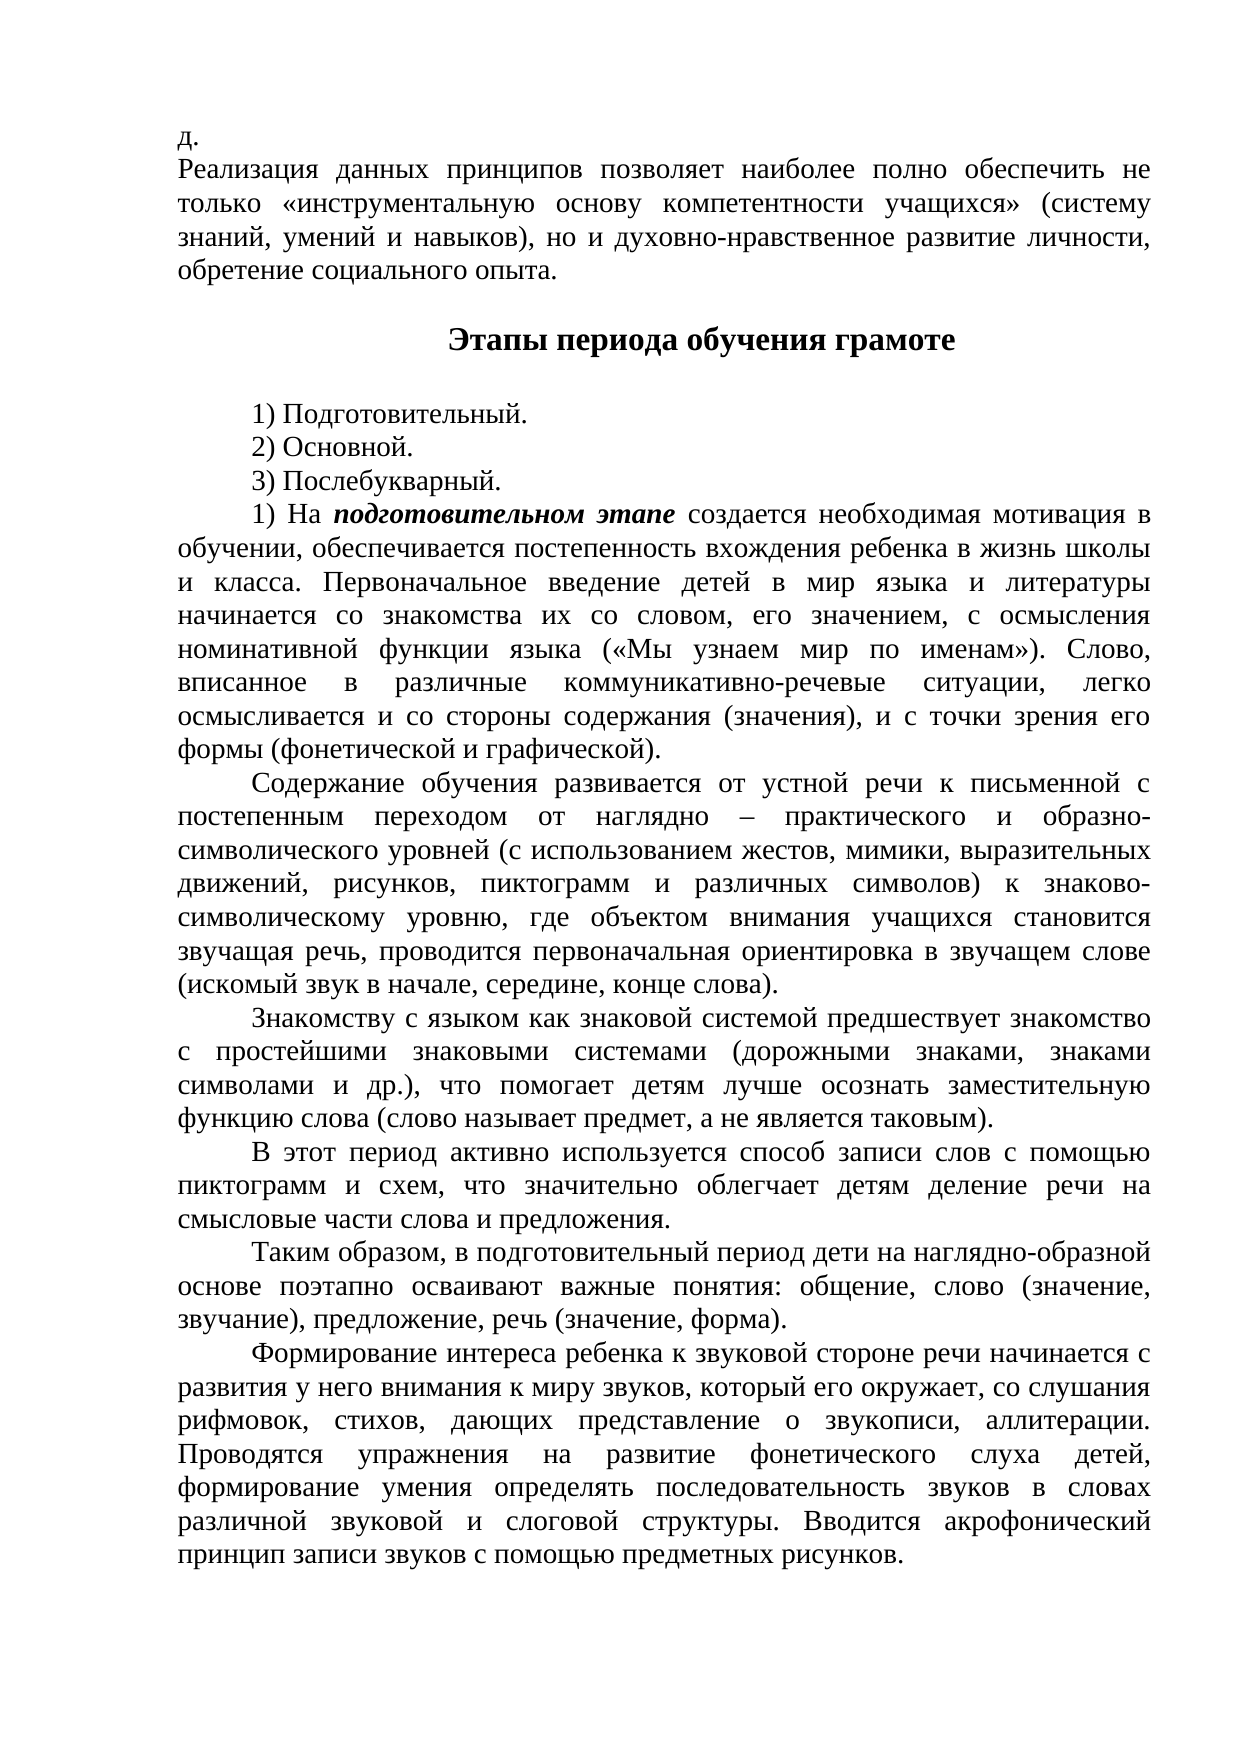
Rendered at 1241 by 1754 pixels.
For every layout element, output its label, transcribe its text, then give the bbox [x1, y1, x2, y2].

text 2) Основной. [177, 429, 1152, 463]
text Содержание обучения развивается от устной речи к письменной с постепенным переходом от наглядно – практического и образно-символического уровней (с использованием жестов, мимики, выразительных движений, рисунков, пиктограмм и различных символов) к знаково-символическому уровню, где объектом внимания учащихся становится звучащая речь, проводится первоначальная ориентировка в звучащем слове (искомый звук в начале, середине, конце слова). [177, 765, 1152, 1000]
text 3) Послебукварный. [177, 463, 1152, 497]
text Формирование интереса ребенка к звуковой стороне речи начинается с развития у него внимания к миру звуков, который его окружает, со слушания рифмовок, стихов, дающих представление о звукописи, аллитерации. Проводятся упражнения на развитие фонетического слуха детей, формирование умения определять последовательность звуков в словах различной звуковой и слоговой структуры. Вводится акрофонический принцип записи звуков с помощью предметных рисунков. [177, 1335, 1152, 1570]
text Этапы периода обучения грамоте [177, 319, 1152, 358]
text 1) Подготовительный. [177, 396, 1152, 429]
text Таким образом, в подготовительный период дети на наглядно-образной основе поэтапно осваивают важные понятия: общение, слово (значение, звучание), предложение, речь (значение, форма). [177, 1234, 1152, 1335]
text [177, 118, 1152, 286]
text 1) На подготовительном этапе создается необходимая мотивация в обучении, обеспечивается постепенность вхождения ребенка в жизнь школы и класса. Первоначальное введение детей в мир языка и литературы начинается со знакомства их со словом, его значением, с осмысления номинативной функции языка («Мы узнаем мир по именам»). Слово, вписанное в различные коммуникативно-речевые ситуации, легко осмысливается и со стороны содержания (значения), и с точки зрения его формы (фонетической и графической). [177, 497, 1152, 765]
text Знакомству с языком как знаковой системой предшествует знакомство с простейшими знаковыми системами (дорожными знаками, знаками символами и др.), что помогает детям лучше осознать заместительную функцию слова (слово называет предмет, а не является таковым). [177, 1000, 1152, 1134]
text В этот период активно используется способ записи слов с помощью пиктограмм и схем, что значительно облегчает детям деление речи на смысловые части слова и предложения. [177, 1134, 1152, 1234]
